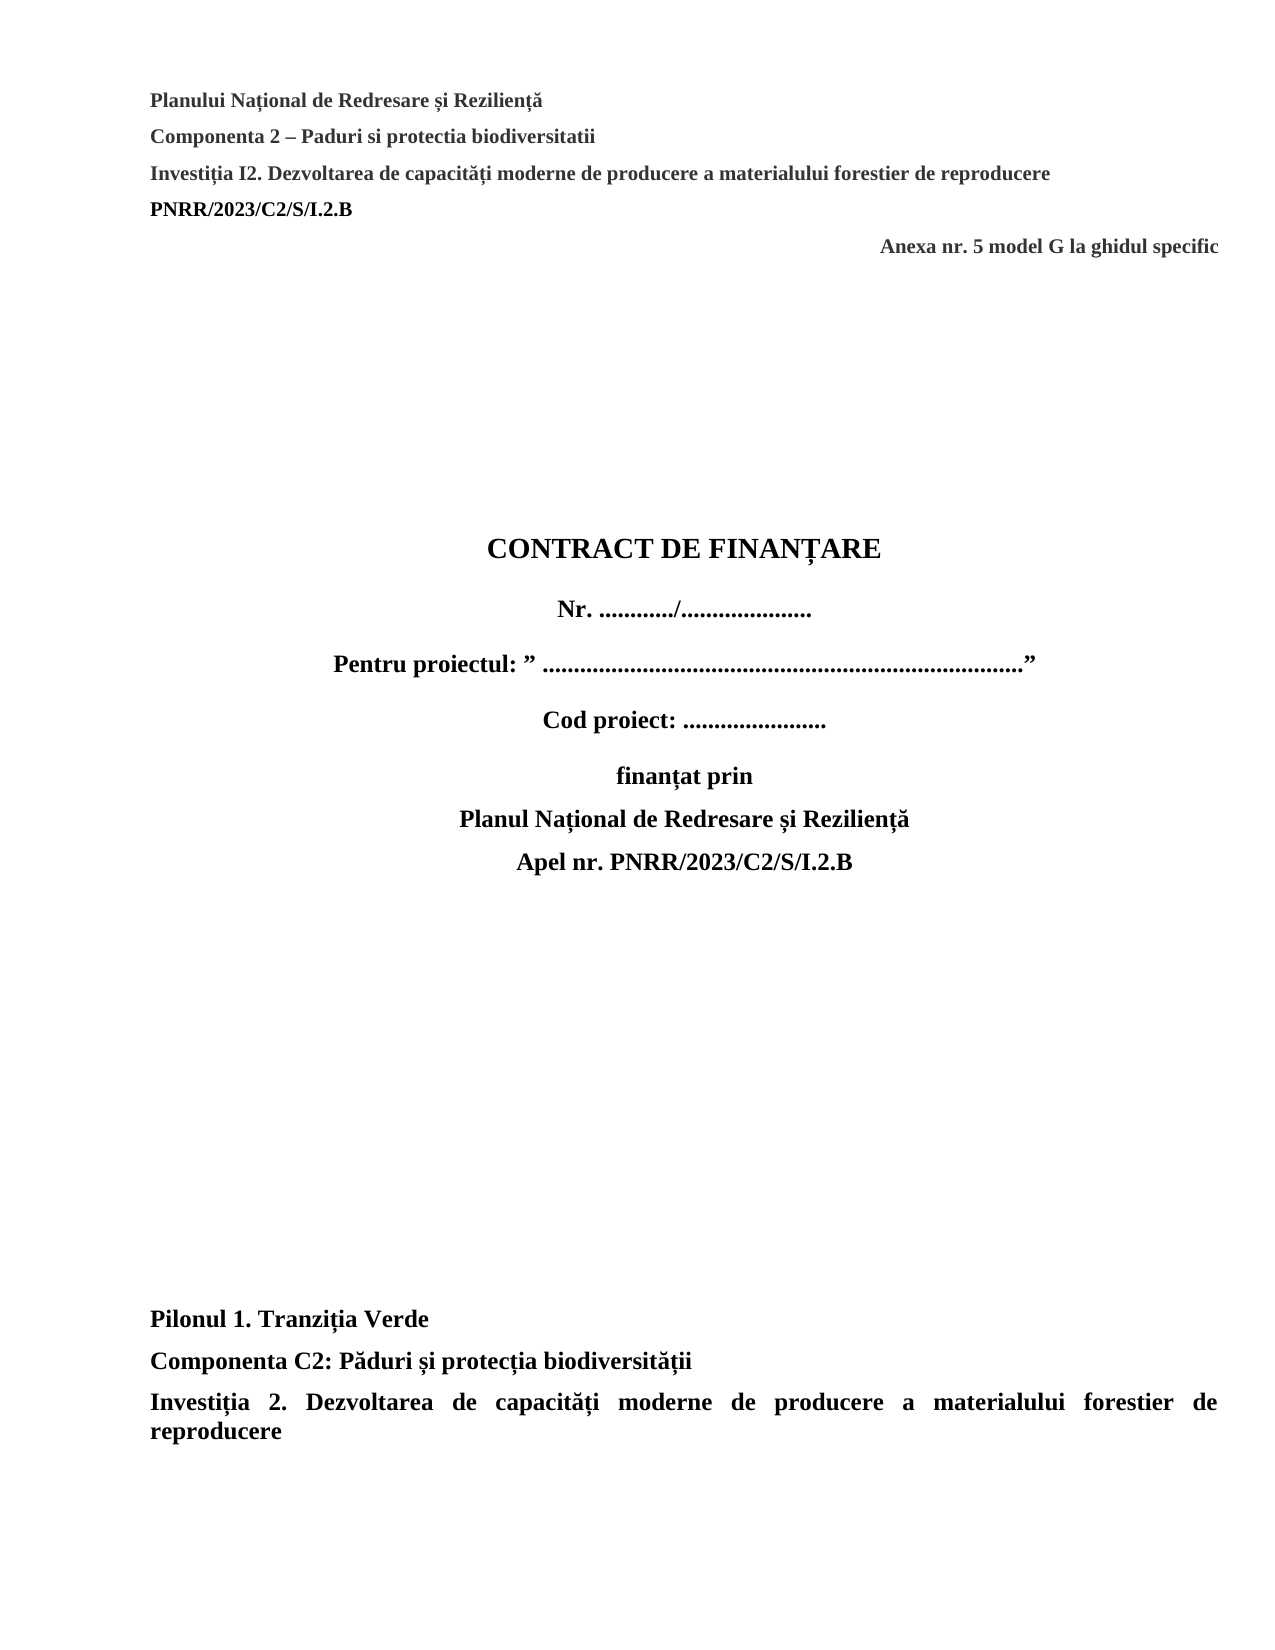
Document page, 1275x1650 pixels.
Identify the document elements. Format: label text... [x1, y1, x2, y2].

text Planul Național de Redresare și Reziliență [150, 804, 1219, 833]
text Apel nr. PNRR/2023/C2/S/I.2.B [150, 847, 1219, 876]
text Nr. ............/..................... [150, 594, 1219, 623]
text Pilonul 1. Tranziția Verde [150, 1304, 1219, 1333]
text Investiția 2. Dezvoltarea de capacități moderne de producere a materialului forestier de reproducere [150, 1387, 1219, 1444]
text finanțat prin [150, 761, 1219, 789]
text Pentru proiectul: ” .............................................................................” [150, 649, 1219, 678]
text CONTRACT DE FINANȚARE [150, 531, 1219, 565]
text Componenta C2: Păduri și protecția biodiversității [150, 1346, 1219, 1374]
text Cod proiect: ....................... [150, 705, 1219, 734]
